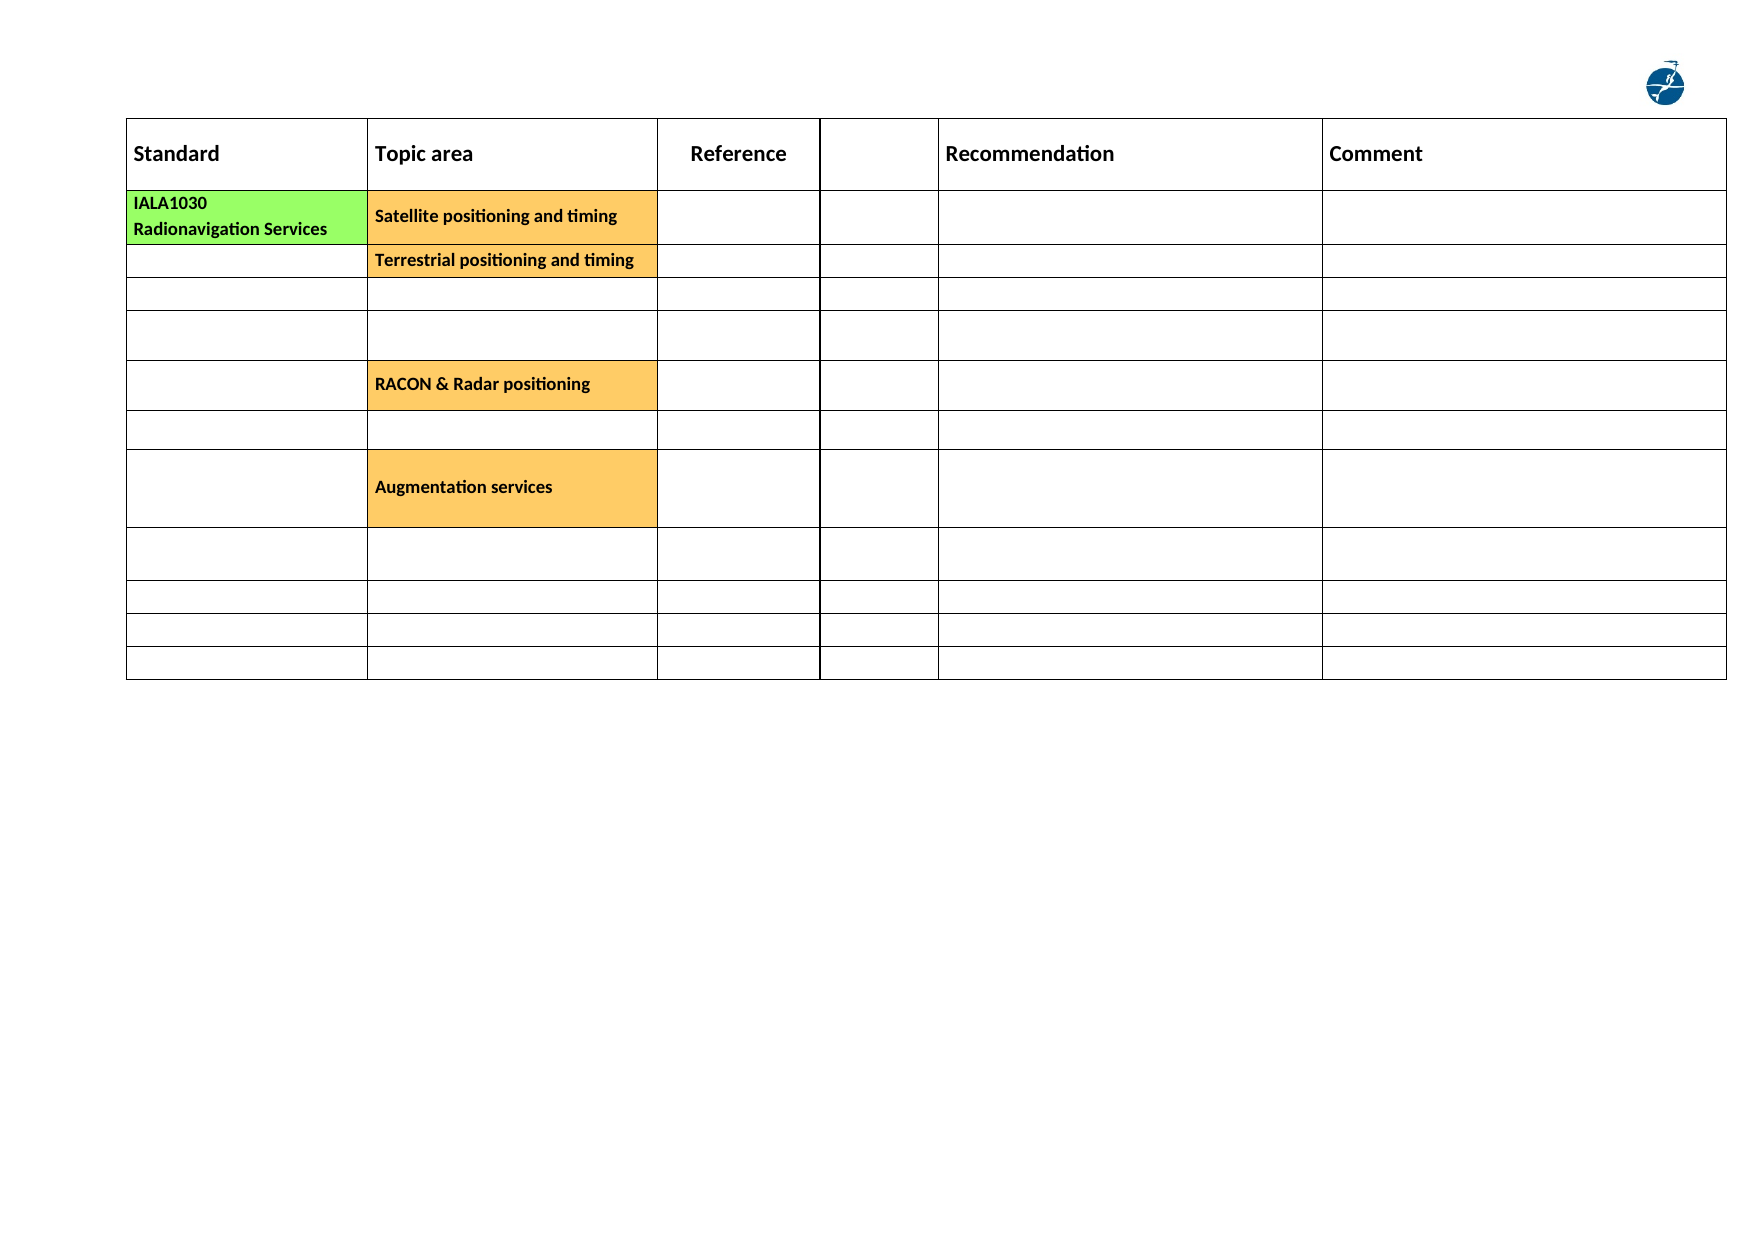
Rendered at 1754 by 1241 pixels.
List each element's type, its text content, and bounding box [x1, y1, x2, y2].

table_cell [939, 191, 1322, 244]
table_cell [368, 411, 657, 449]
table_cell [821, 647, 938, 678]
table_cell [821, 614, 938, 646]
table_cell [658, 245, 819, 277]
table_cell [127, 411, 367, 449]
table_cell [1323, 411, 1726, 449]
table_cell [821, 450, 938, 527]
table_cell [368, 614, 657, 646]
table_cell Satellite positioning and timing [368, 191, 657, 244]
table_cell [821, 581, 938, 613]
table_cell [821, 245, 938, 277]
table_cell [127, 614, 367, 646]
table_cell [658, 411, 819, 449]
table_cell [127, 311, 367, 360]
table_cell [939, 528, 1322, 580]
table_cell [368, 311, 657, 360]
table_cell [1323, 647, 1726, 678]
table_cell [821, 361, 938, 410]
table_cell [1323, 245, 1726, 277]
table_cell [658, 647, 819, 678]
table_cell [658, 450, 819, 527]
table_cell [1323, 581, 1726, 613]
table_cell [939, 450, 1322, 527]
table_header Comment [1323, 119, 1726, 190]
table_cell [1323, 361, 1726, 410]
table_header Topic area [368, 119, 657, 190]
table_cell [1323, 614, 1726, 646]
table_cell [127, 528, 367, 580]
table_cell [658, 614, 819, 646]
table_cell [939, 278, 1322, 310]
table_header Reference [658, 119, 819, 190]
table_cell Augmentation services [368, 450, 657, 527]
table_cell [127, 278, 367, 310]
table_cell [658, 581, 819, 613]
table_cell [1323, 191, 1726, 244]
table_cell [939, 411, 1322, 449]
table_cell [127, 647, 367, 678]
table_cell [1323, 278, 1726, 310]
table_cell [939, 614, 1322, 646]
table_cell [821, 311, 938, 360]
table_cell [1323, 450, 1726, 527]
table_cell [368, 278, 657, 310]
table_cell Terrestrial positioning and timing [368, 245, 657, 277]
table_cell [127, 245, 367, 277]
table_cell [821, 191, 938, 244]
table_cell [821, 411, 938, 449]
table_cell [821, 528, 938, 580]
table_cell [821, 278, 938, 310]
table_cell [368, 528, 657, 580]
table_cell [939, 647, 1322, 678]
table_cell [939, 361, 1322, 410]
table_cell RACON & Radar positioning [368, 361, 657, 410]
table_cell [658, 528, 819, 580]
table_cell [658, 311, 819, 360]
table_cell [939, 245, 1322, 277]
table_cell [939, 581, 1322, 613]
table_cell [127, 361, 367, 410]
table_cell [939, 311, 1322, 360]
table_cell IALA1030 Radionavigation Services [127, 191, 367, 244]
table_cell [1323, 311, 1726, 360]
table_cell [658, 278, 819, 310]
table_cell [127, 581, 367, 613]
table_cell [658, 191, 819, 244]
table_header Standard [127, 119, 367, 190]
table_cell [368, 647, 657, 678]
picture [1628, 53, 1702, 118]
table_cell [1323, 528, 1726, 580]
table_cell [368, 581, 657, 613]
table_header [821, 119, 938, 190]
table_header Recommendation [939, 119, 1322, 190]
table_cell [658, 361, 819, 410]
table_cell [127, 450, 367, 527]
